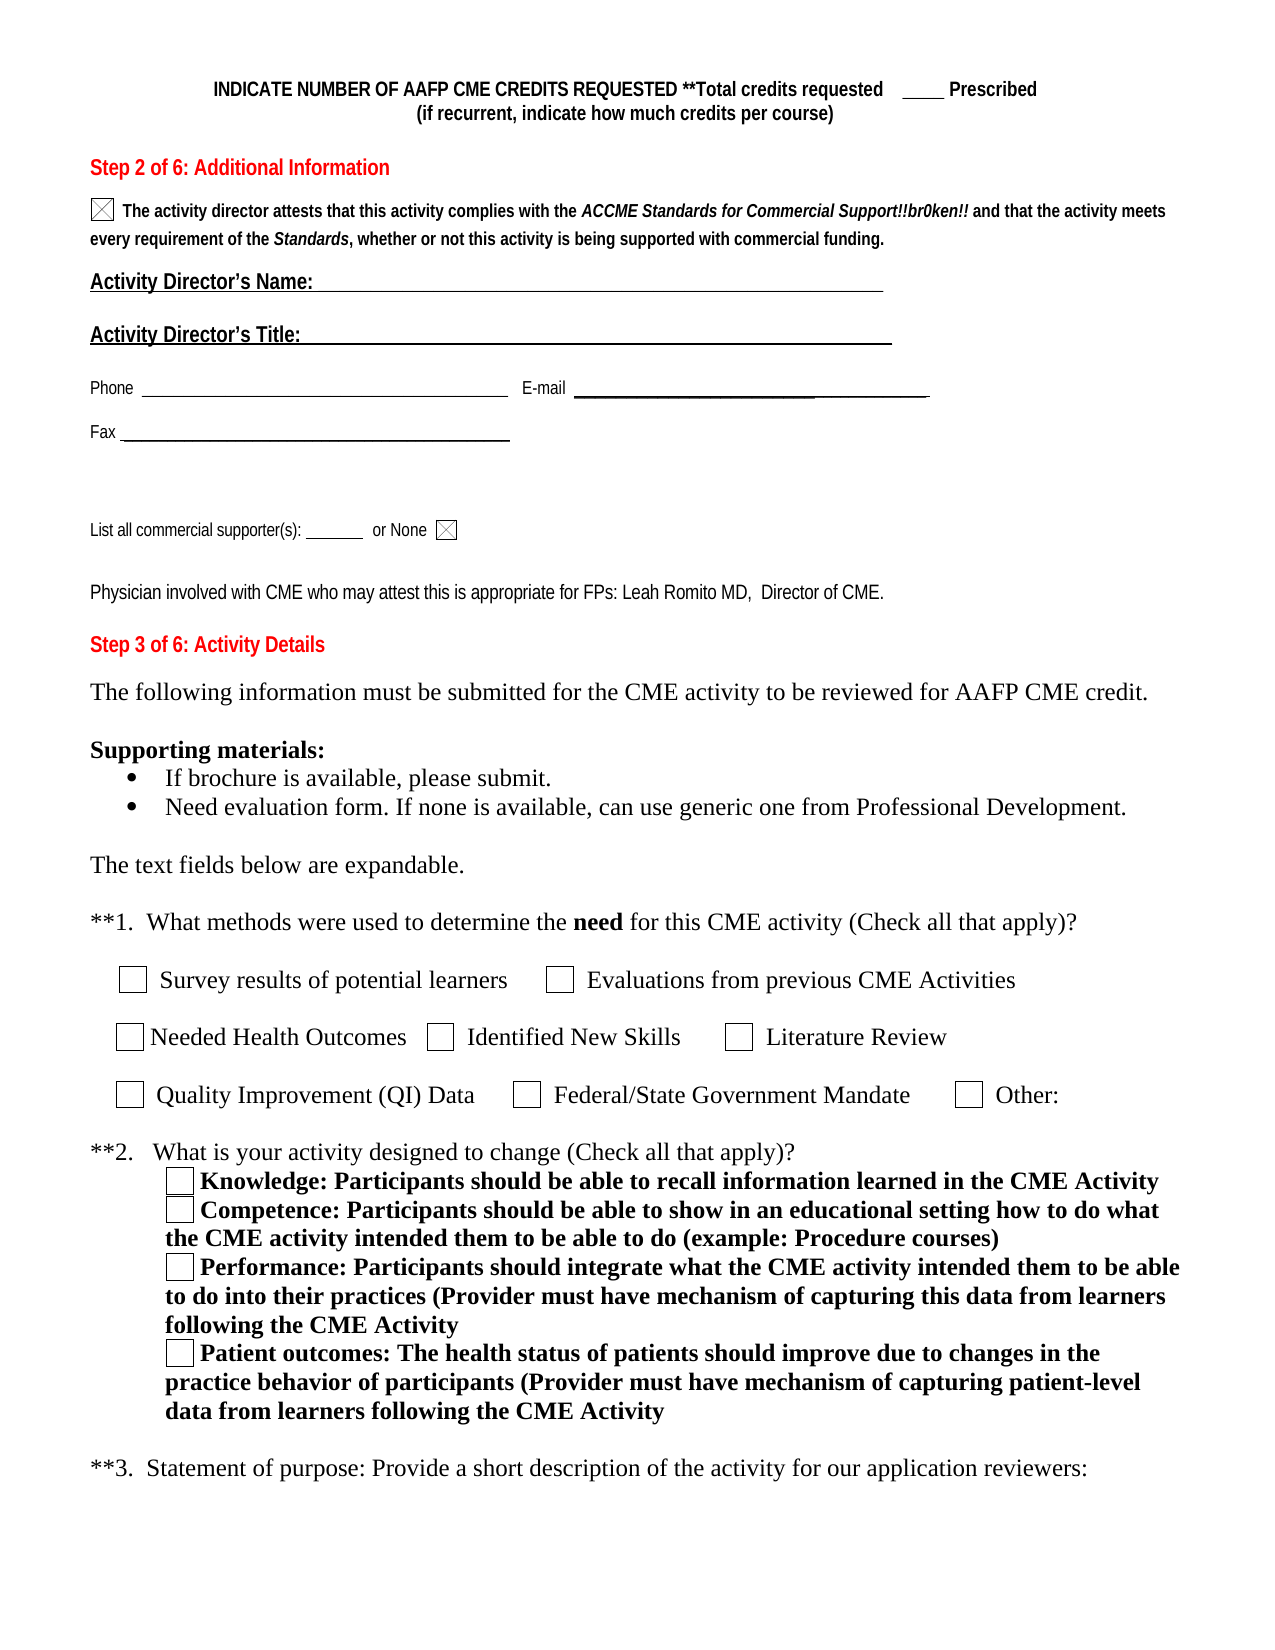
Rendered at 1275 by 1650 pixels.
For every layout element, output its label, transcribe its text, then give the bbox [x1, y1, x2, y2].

list If brochure is available, please submit. [127, 763, 1185, 792]
text **3. Statement of purpose: Provide a short description of the activity for our application reviewers: [90, 1453, 1185, 1482]
text Knowledge: Participants should be able to recall information learned in the CME Activity [90, 1166, 1185, 1195]
text Needed Health Outcomes Identified New Skills Literature Review [90, 1022, 1185, 1051]
text **2. What is your activity designed to change (Check all that apply)? [90, 1137, 1185, 1166]
text Supporting materials: [90, 735, 1185, 763]
text Activity Director’s Name: ______________________________________________________ [90, 268, 1189, 294]
text INDICATE NUMBER OF AAFP CME CREDITS REQUESTED **Total credits requested ____ Prescribed [90, 75, 1161, 101]
text Competence: Participants should be able to show in an educational setting how to do what the CME activity intended them to be able to do (example: Procedure courses) [165, 1195, 1185, 1252]
text Phone ___________________________________ E-mail ____________________________________ [90, 373, 1189, 400]
text The following information must be submitted for the CME activity to be reviewed for AAFP CME credit. [90, 677, 1185, 706]
text Survey results of potential learners Evaluations from previous CME Activities [90, 965, 1185, 993]
text Step 2 of 6: Additional Information [90, 154, 1189, 180]
text Quality Improvement (QI) Data Federal/State Government Mandate Other: [90, 1080, 1185, 1108]
text Step 3 of 6: Activity Details [90, 631, 1189, 657]
text Activity Director’s Title: ________________________________________________________ [90, 321, 1189, 347]
text Performance: Participants should integrate what the CME activity intended them to be able to do into their practices (Provider must have mechanism of capturing this data from learners following the CME Activity [165, 1252, 1185, 1338]
list Need evaluation form. If none is available, can use generic one from Professional Development. [127, 792, 1185, 821]
text (if recurrent, indicate how much credits per course) [90, 101, 1161, 125]
text Fax _____________________________________________ [90, 421, 1189, 467]
text Physician involved with CME who may attest this is appropriate for FPs: Leah Romito MD, Director of CME. [90, 580, 1189, 604]
text The activity director attests that this activity complies with the and that the activity meets every requirement of the Standards, whether or not this activity is being supported with commercial funding. [90, 197, 1181, 249]
text The text fields below are expandable. [90, 850, 1185, 878]
text List all commercial supporter(s): or None [90, 515, 1189, 541]
text Patient outcomes: The health status of patients should improve due to changes in the practice behavior of participants (Provider must have mechanism of capturing patient-level data from learners following the CME Activity [165, 1338, 1185, 1425]
text **1. What methods were used to determine the need for this CME activity (Check all that apply)? [90, 907, 1185, 936]
